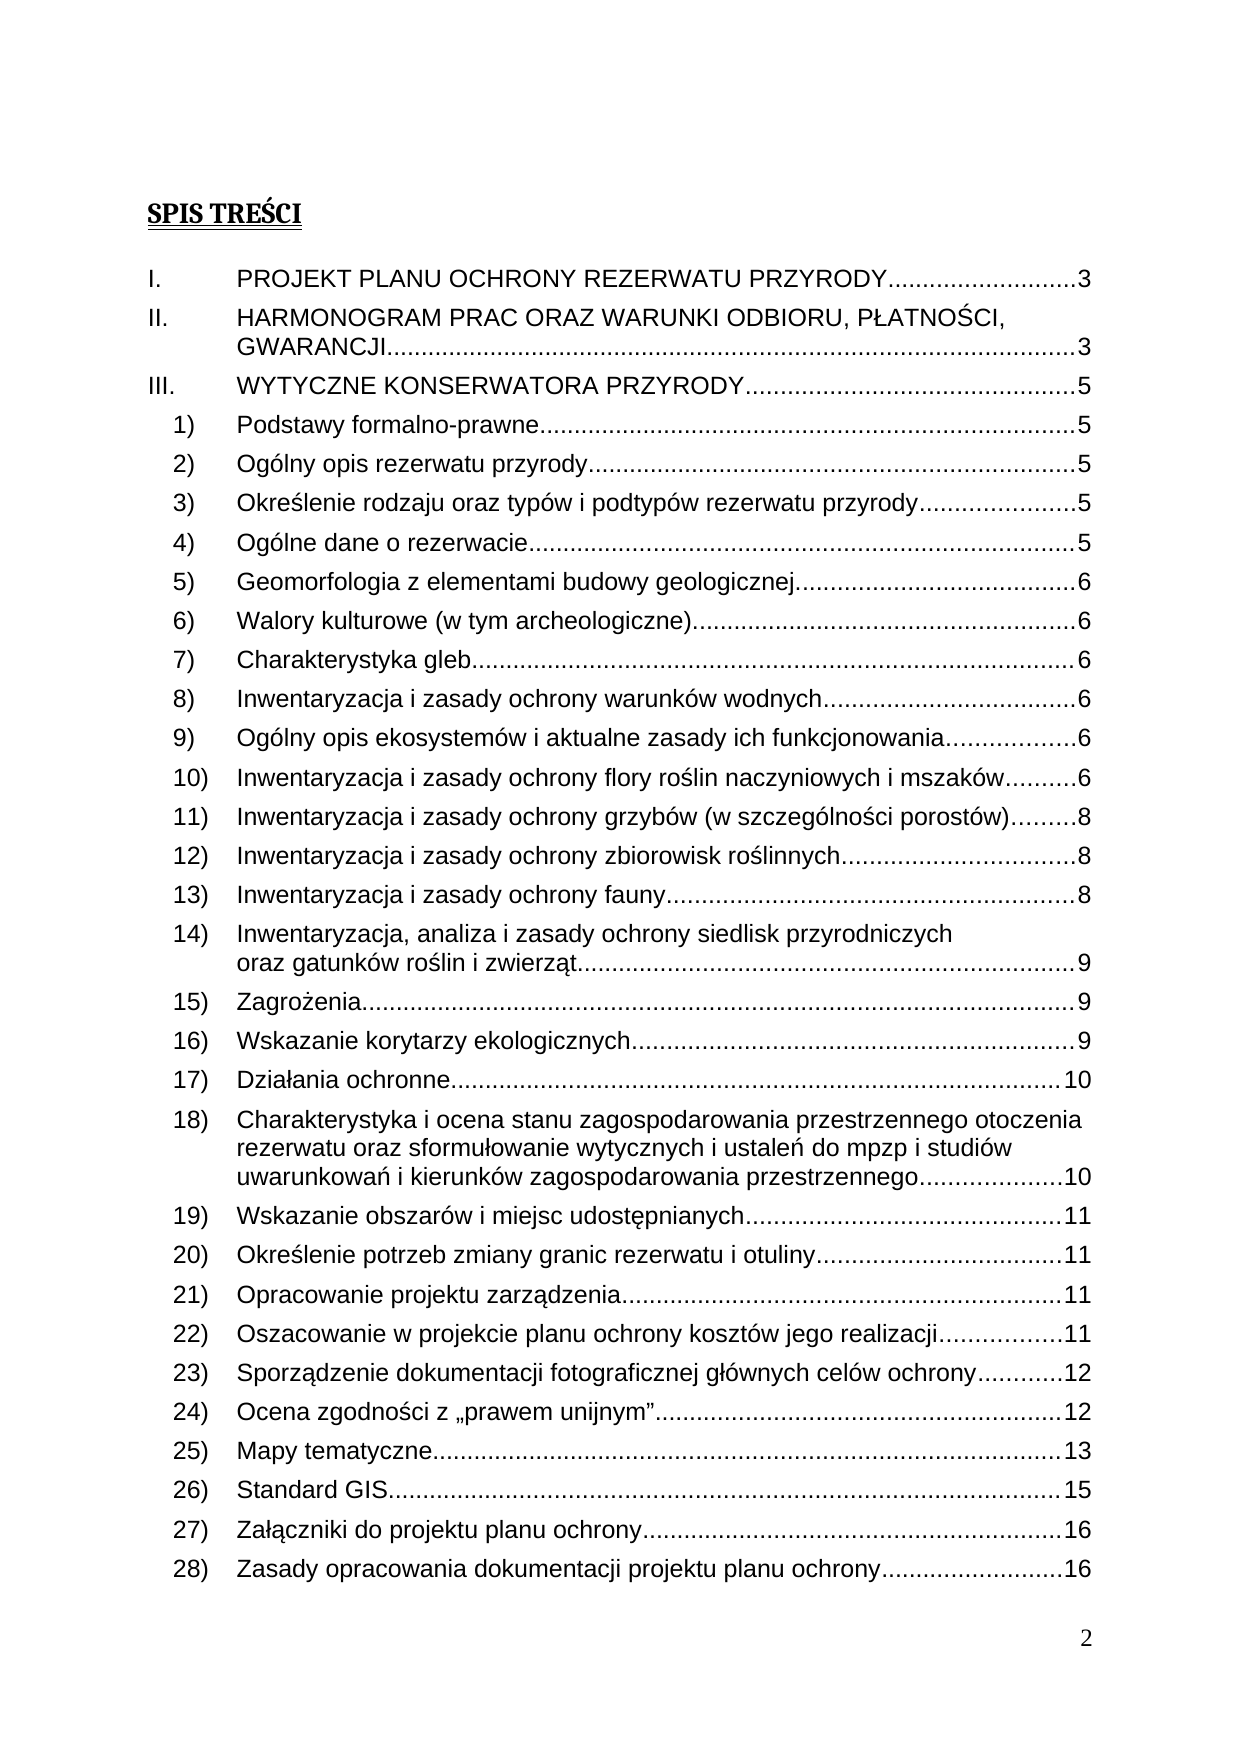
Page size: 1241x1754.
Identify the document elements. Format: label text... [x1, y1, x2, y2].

text 13) Inwentaryzacja i zasady ochrony fauny 8 [173, 880, 1092, 909]
text 11) Inwentaryzacja i zasady ochrony grzybów (w szczególności porostów) 8 [173, 802, 1092, 830]
text 9) Ogólny opis ekosystemów i aktualne zasady ich funkcjonowania 6 [173, 723, 1092, 752]
text 15) Zagrożenia 9 [173, 987, 1092, 1016]
text II. HARMONOGRAM PRAC ORAZ WARUNKI ODBIORU, PŁATNOŚCI, GWARANCJI 3 [148, 303, 1092, 360]
text 25) Mapy tematyczne 13 [173, 1436, 1092, 1465]
text 16) Wskazanie korytarzy ekologicznych 9 [173, 1026, 1092, 1055]
text 2) Ogólny opis rezerwatu przyrody 5 [173, 449, 1092, 478]
text 10) Inwentaryzacja i zasady ochrony flory roślin naczyniowych i mszaków 6 [173, 762, 1092, 791]
text 18) Charakterystyka i ocena stanu zagospodarowania przestrzennego otoczenia rezerwatu oraz sformułowanie wytycznych i ustaleń do mpzp i studiów uwarunkowań i kierunków zagospodarowania przestrzennego 10 [173, 1104, 1092, 1191]
text 12) Inwentaryzacja i zasady ochrony zbiorowisk roślinnych 8 [173, 841, 1092, 869]
text 19) Wskazanie obszarów i miejsc udostępnianych 11 [173, 1201, 1092, 1230]
text 28) Zasady opracowania dokumentacji projektu planu ochrony 16 [173, 1554, 1092, 1582]
text 14) Inwentaryzacja, analiza i zasady ochrony siedlisk przyrodniczych oraz gatunków roślin i zwierząt 9 [173, 919, 1092, 977]
text 23) Sporządzenie dokumentacji fotograficznej głównych celów ochrony 12 [173, 1358, 1092, 1387]
subtitle Spis treści [148, 198, 1092, 231]
text 27) Załączniki do projektu planu ochrony 16 [173, 1514, 1092, 1543]
text 3) Określenie rodzaju oraz typów i podtypów rezerwatu przyrody 5 [173, 488, 1092, 517]
text 20) Określenie potrzeb zmiany granic rezerwatu i otuliny 11 [173, 1240, 1092, 1269]
text 5) Geomorfologia z elementami budowy geologicznej. 6 [173, 567, 1092, 595]
text III. WYTYCZNE KONSERWATORA PRZYRODY 5 [148, 371, 1092, 399]
text 21) Opracowanie projektu zarządzenia 11 [173, 1279, 1092, 1308]
text 6) Walory kulturowe (w tym archeologiczne). 6 [173, 606, 1092, 634]
text 17) Działania ochronne 10 [173, 1065, 1092, 1094]
text 1) Podstawy formalno-prawne 5 [173, 410, 1092, 439]
text 7) Charakterystyka gleb 6 [173, 645, 1092, 674]
text 26) Standard GIS 15 [173, 1475, 1092, 1504]
text 4) Ogólne dane o rezerwacie 5 [173, 527, 1092, 556]
text I. PROJEKT PLANU OCHRONY REZERWATU PRZYRODY 3 [148, 264, 1092, 292]
text 24) Ocena zgodności z „prawem unijnym” 12 [173, 1397, 1092, 1426]
text 8) Inwentaryzacja i zasady ochrony warunków wodnych 6 [173, 684, 1092, 713]
text 22) Oszacowanie w projekcie planu ochrony kosztów jego realizacji 11 [173, 1319, 1092, 1347]
